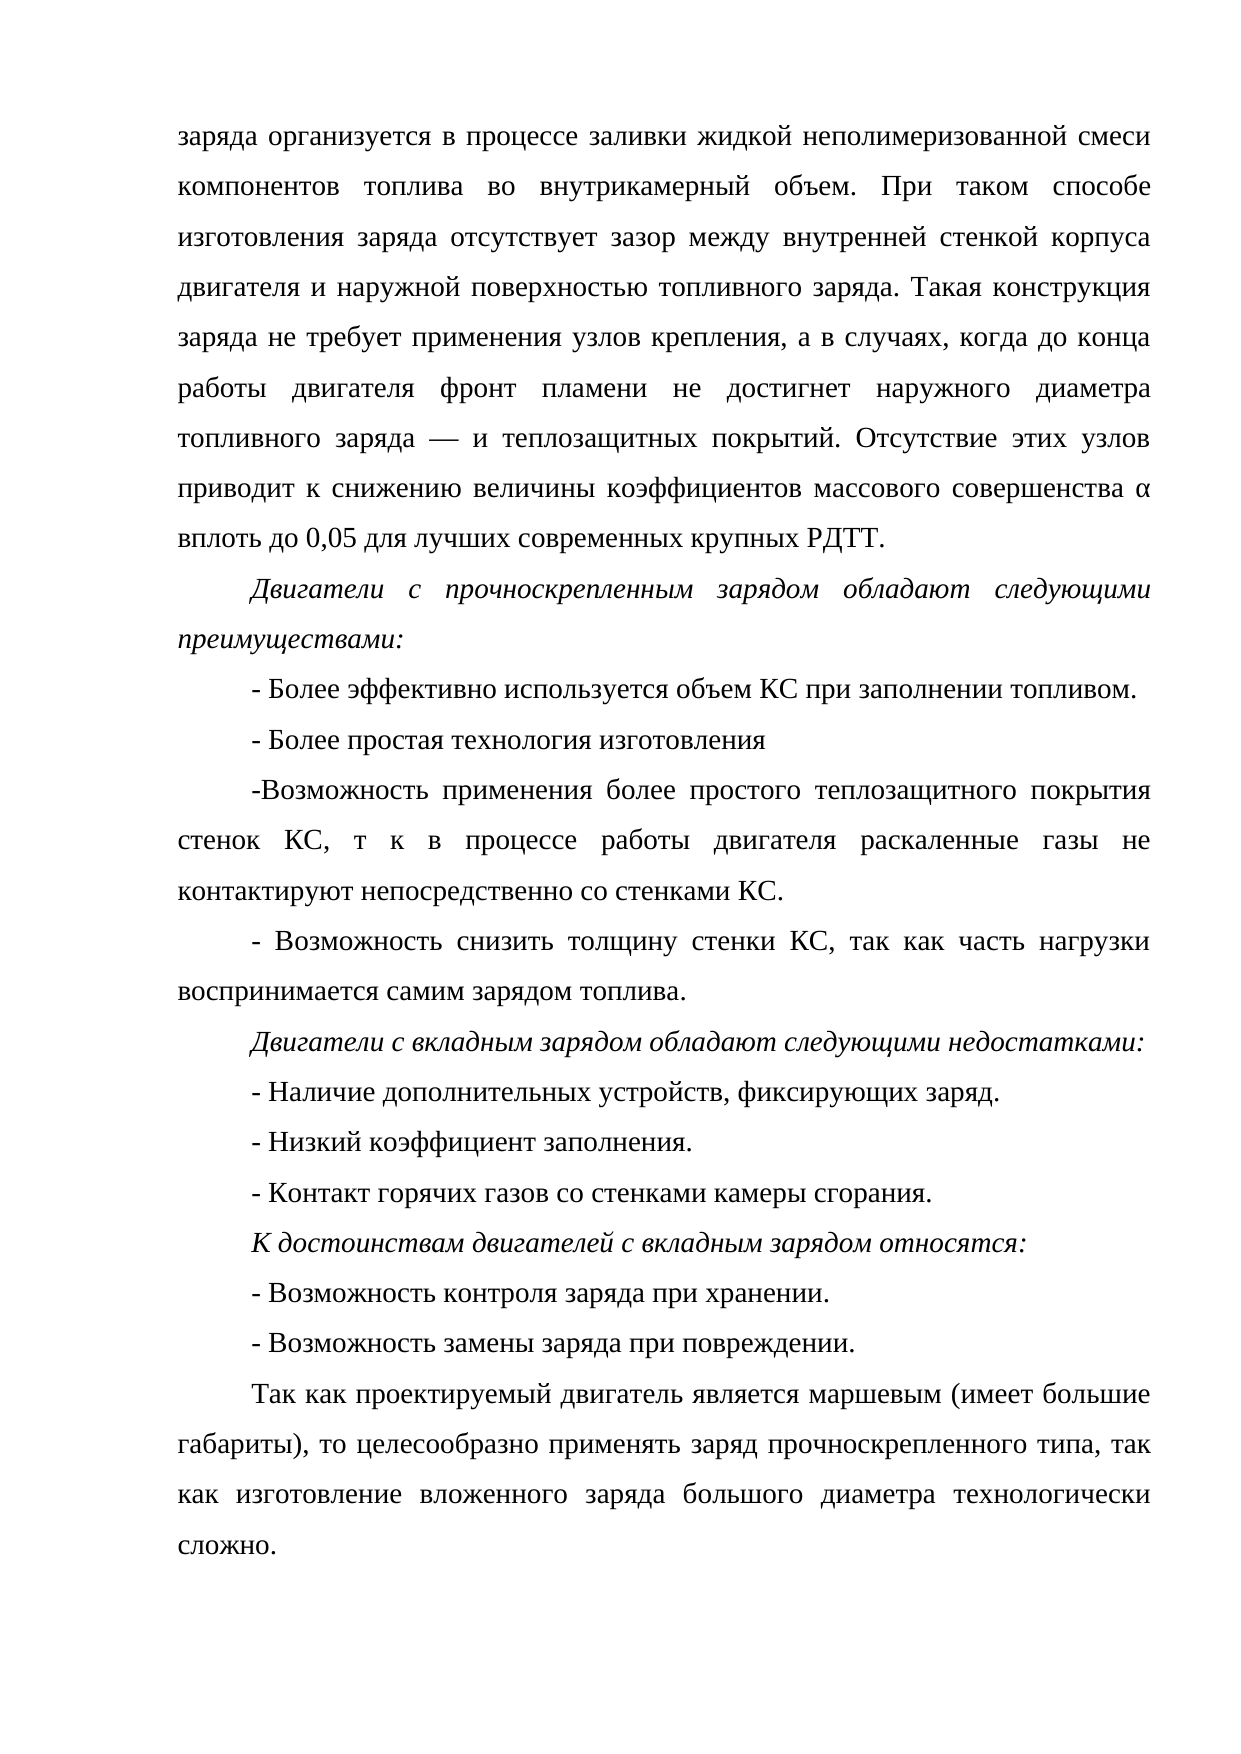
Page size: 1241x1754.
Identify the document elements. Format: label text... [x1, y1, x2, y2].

text Так как проектируемый двигатель является маршевым (имеет большие габариты), то целесообразно применять заряд прочноскрепленного типа, так как изготовление вложенного заряда большого диаметра технологически сложно. [177, 1376, 1152, 1560]
text -Возможность применения более простого теплозащитного покрытия стенок КС, т к в процессе работы двигателя раскаленные газы не контактируют непосредственно со стенками КС. [177, 772, 1152, 906]
text - Контакт горячих газов со стенками камеры сгорания. [177, 1175, 1152, 1208]
text - Более эффективно используется объем КС при заполнении топливом. [177, 672, 1152, 705]
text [177, 118, 1152, 554]
text - Низкий коэффициент заполнения. [177, 1124, 1152, 1158]
text Двигатели с прочноскрепленным зарядом обладают следующими преимуществами: [177, 571, 1152, 655]
text - Более простая технология изготовления [177, 722, 1152, 755]
text - Возможность замены заряда при повреждении. [177, 1326, 1152, 1359]
text К достоинствам двигателей с вкладным зарядом относятся: [177, 1225, 1152, 1258]
text - Возможность снизить толщину стенки КС, так как часть нагрузки воспринимается самим зарядом топлива. [177, 923, 1152, 1007]
text Двигатели с вкладным зарядом обладают следующими недостатками: [177, 1024, 1152, 1057]
text - Наличие дополнительных устройств, фиксирующих заряд. [177, 1074, 1152, 1108]
text - Возможность контроля заряда при хранении. [177, 1275, 1152, 1309]
